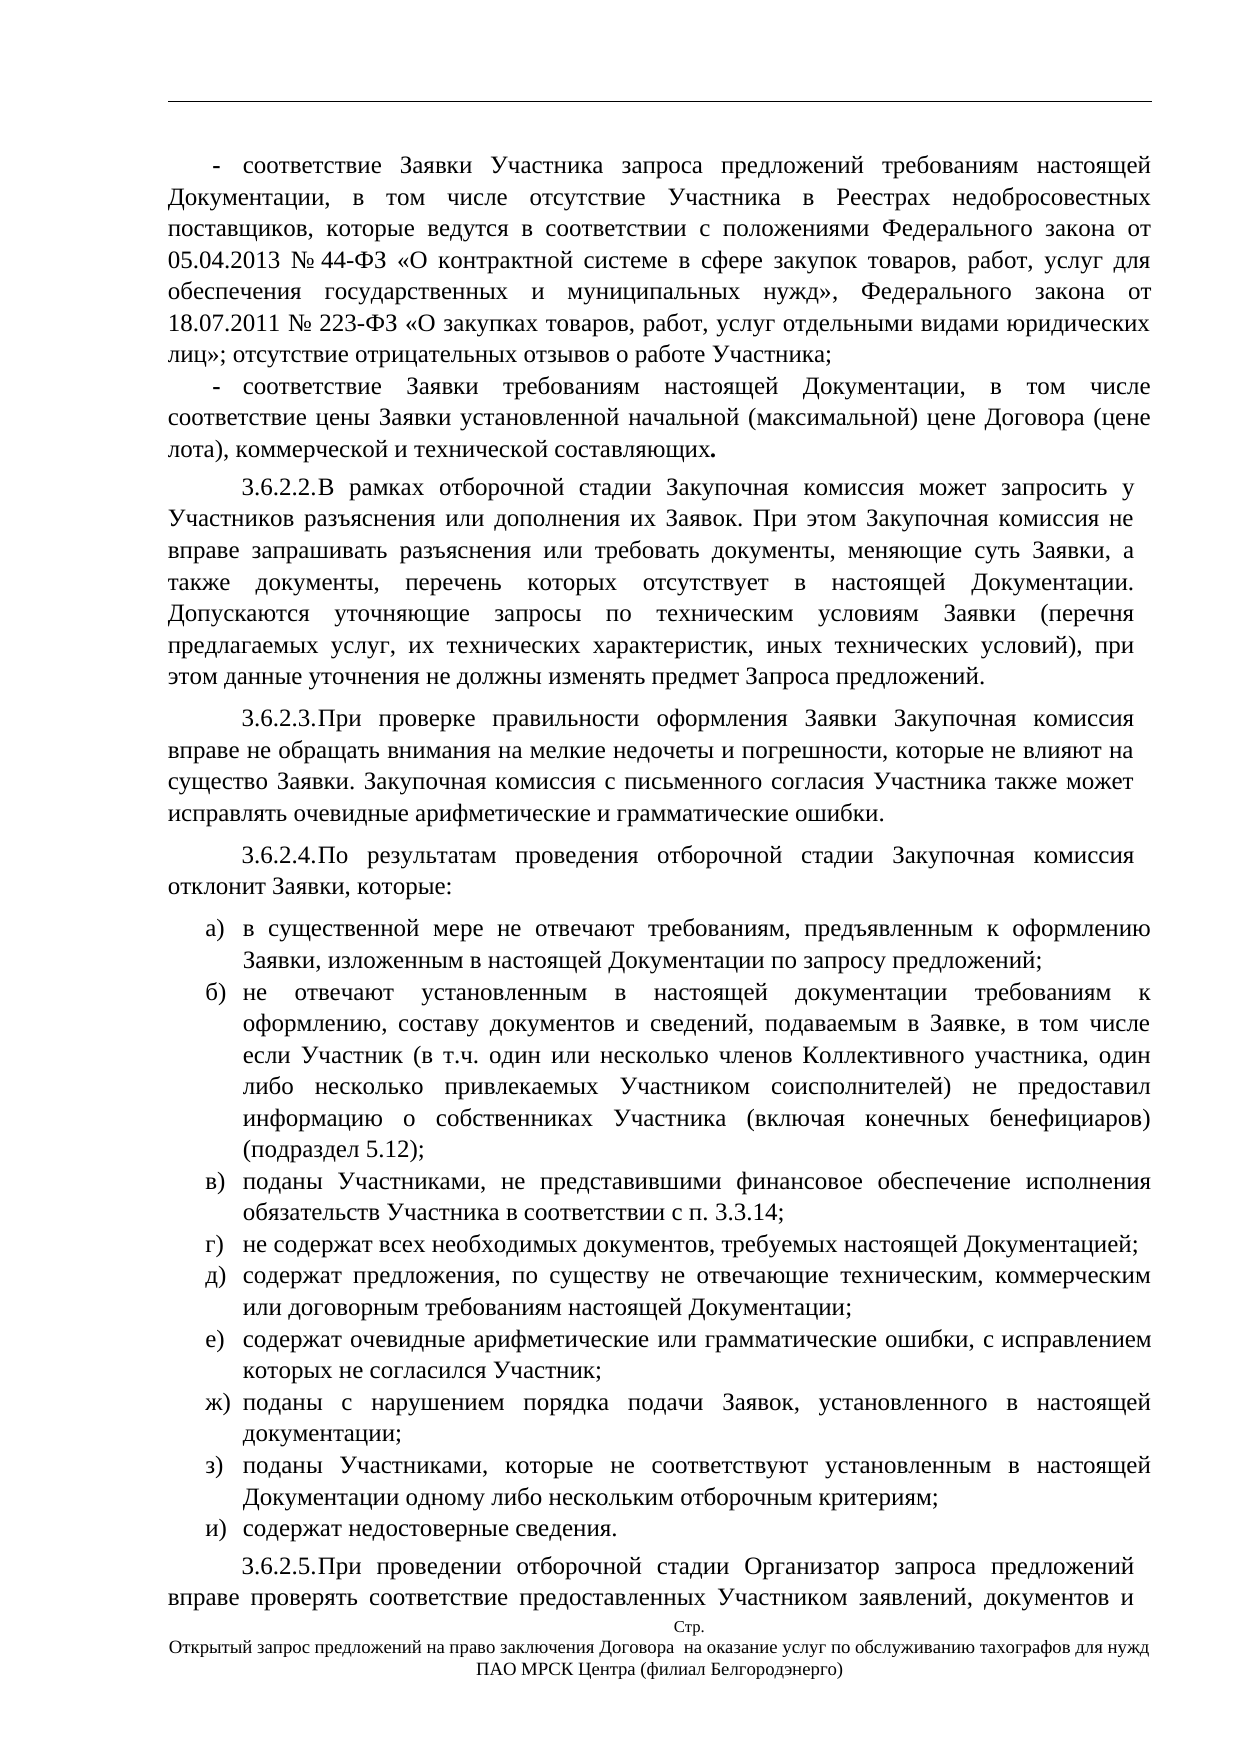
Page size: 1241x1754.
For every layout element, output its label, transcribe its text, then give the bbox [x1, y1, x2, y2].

list соответствие Заявки требованиям настоящей Документации, в том числе соответствие цены Заявки установленной начальной (максимальной) цене Договора (цене лота), коммерческой и технической составляющих. [168, 371, 1152, 463]
list В рамках отборочной стадии Закупочная комиссия может запросить у Участников разъяснения или дополнения их Заявок. При этом Закупочная комиссия не вправе запрашивать разъяснения или требовать документы, меняющие суть Заявки, а также документы, перечень которых отсутствует в настоящей Документации. Допускаются уточняющие запросы по техническим условиям Заявки (перечня предлагаемых услуг, их технических характеристик, иных технических условий), при этом данные уточнения не должны изменять предмет Запроса предложений. [168, 472, 1135, 690]
list По результатам проведения отборочной стадии Закупочная комиссия отклонит Заявки, которые: [168, 840, 1135, 900]
list соответствие Заявки Участника запроса предложений требованиям настоящей Документации, в том числе отсутствие Участника в Реестрах недобросовестных поставщиков, которые ведутся в соответствии с положениями Федерального закона от 05.04.2013 № 44-ФЗ «О контрактной системе в сфере закупок товаров, работ, услуг для обеспечения государственных и муниципальных нужд», Федерального закона от 18.07.2011 № 223-ФЗ «О закупках товаров, работ, услуг отдельными видами юридических лиц»; отсутствие отрицательных отзывов о работе Участника; [168, 150, 1152, 368]
list содержат недостоверные сведения. [205, 1513, 1152, 1542]
list поданы Участниками, которые не соответствуют установленным в настоящей Документации одному либо нескольким отборочным критериям; [205, 1450, 1152, 1510]
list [168, 1551, 1135, 1611]
list в существенной мере не отвечают требованиям, предъявленным к оформлению Заявки, изложенным в настоящей Документации по запросу предложений; [205, 913, 1152, 974]
list содержат предложения, по существу не отвечающие техническим, коммерческим или договорным требованиям настоящей Документации; [205, 1261, 1152, 1321]
list не содержат всех необходимых документов, требуемых настоящей Документацией; [205, 1229, 1152, 1258]
list При проверке правильности оформления Заявки Закупочная комиссия вправе не обращать внимания на мелкие недочеты и погрешности, которые не влияют на существо Заявки. Закупочная комиссия с письменного согласия Участника также может исправлять очевидные арифметические и грамматические ошибки. [168, 703, 1135, 827]
list содержат очевидные арифметические или грамматические ошибки, с исправлением которых не согласился Участник; [205, 1324, 1152, 1384]
list поданы с нарушением порядка подачи Заявок, установленного в настоящей документации; [205, 1387, 1152, 1447]
